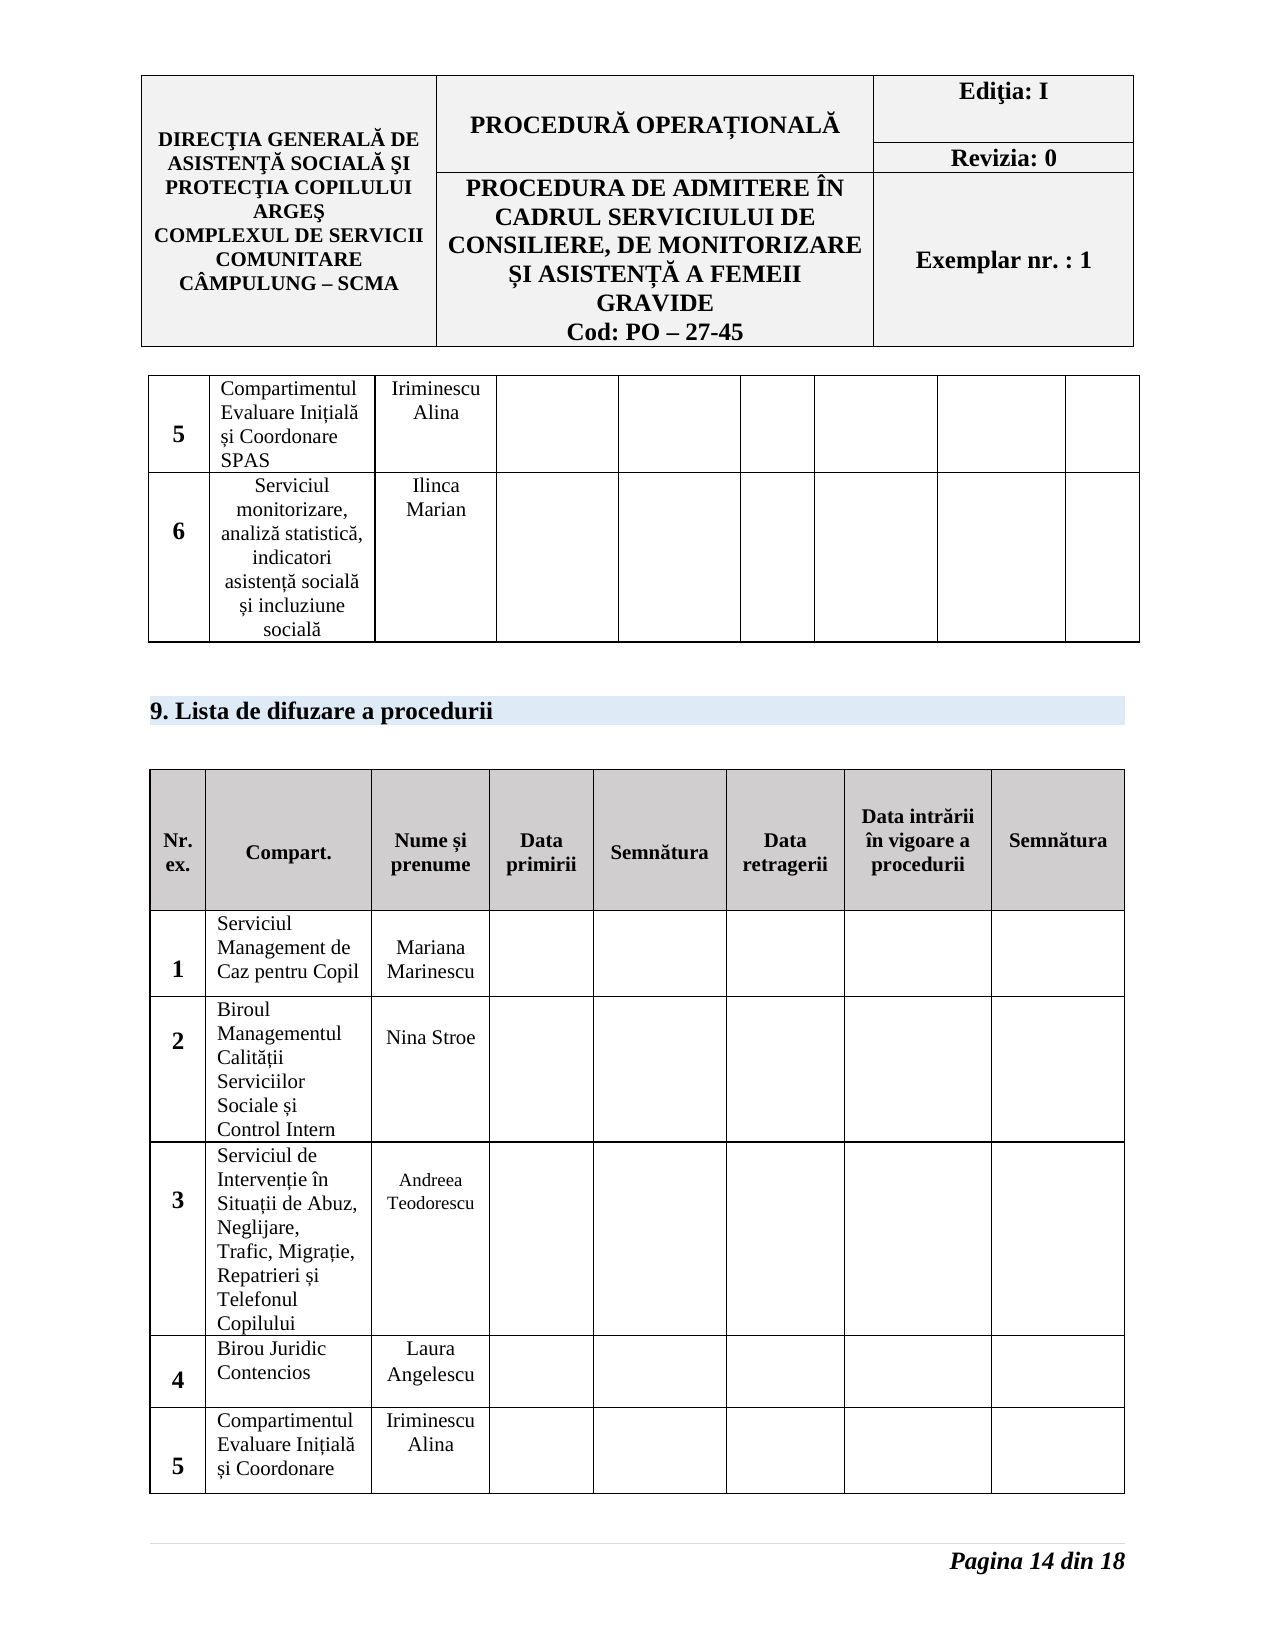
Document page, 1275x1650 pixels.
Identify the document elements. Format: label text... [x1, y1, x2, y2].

table_cell Laura Angelescu [372, 1336, 489, 1407]
table_cell [497, 376, 618, 472]
table_cell [845, 911, 991, 996]
table_header Data primirii [490, 770, 593, 910]
table_cell [727, 1408, 844, 1493]
table_cell [1066, 376, 1139, 472]
table_cell [619, 376, 740, 472]
table_cell 4 [151, 1336, 205, 1407]
table_cell Iriminescu Alina [376, 376, 496, 472]
table_cell Mariana Marinescu [372, 911, 489, 996]
table_cell Serviciul de Intervenție în Situații de Abuz, Neglijare, Trafic, Migrație, Repatrieri și Telefonul Copilului [206, 1143, 371, 1335]
table_cell 1 [151, 911, 205, 996]
table_cell [490, 1143, 593, 1335]
text 9. Lista de difuzare a procedurii [150, 696, 1125, 725]
table_cell [992, 997, 1124, 1141]
table_header Semnătura [594, 770, 726, 910]
table_cell [727, 1336, 844, 1407]
table_cell [741, 473, 814, 641]
table_header Compart. [206, 770, 371, 910]
table_cell [490, 1336, 593, 1407]
table_cell 6 [149, 473, 209, 641]
table_cell 5 [149, 376, 209, 472]
table_cell [727, 1143, 844, 1335]
table_header Data retragerii [727, 770, 844, 910]
table_cell Serviciul monitorizare, analiză statistică, indicatori asistență socială și incluziune socială [210, 473, 374, 641]
table_cell [594, 1336, 726, 1407]
table_cell [594, 1143, 726, 1335]
table_cell [815, 376, 937, 472]
table_cell 3 [151, 1143, 205, 1335]
table_cell [992, 911, 1124, 996]
table_cell [938, 376, 1065, 472]
table_cell 5 [151, 1408, 205, 1493]
table_cell Nina Stroe [372, 997, 489, 1141]
table_cell [727, 997, 844, 1141]
table_cell [845, 1408, 991, 1493]
table_cell Serviciul Management de Caz pentru Copil [206, 911, 371, 996]
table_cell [206, 1408, 371, 1493]
table_cell Andreea Teodorescu [372, 1143, 489, 1335]
table_cell [497, 473, 618, 641]
table_cell Biroul Managementul Calității Serviciilor Sociale și Control Intern [206, 997, 371, 1141]
table_cell [741, 376, 814, 472]
table_cell [490, 911, 593, 996]
table_cell [845, 1336, 991, 1407]
table_cell [727, 911, 844, 996]
table_cell [845, 997, 991, 1141]
table_cell [594, 911, 726, 996]
table_cell [938, 473, 1065, 641]
table_cell [815, 473, 937, 641]
table_cell [1066, 473, 1139, 641]
table_header Semnătura [992, 770, 1124, 910]
table_cell [594, 1408, 726, 1493]
table_cell Ilinca Marian [376, 473, 496, 641]
table_header Nume și prenume [372, 770, 489, 910]
table_cell [490, 1408, 593, 1493]
table_cell [594, 997, 726, 1141]
table_cell [490, 997, 593, 1141]
table_cell [992, 1143, 1124, 1335]
table_header Nr. ex. [151, 770, 205, 910]
table_cell [619, 473, 740, 641]
table_cell Compartimentul Evaluare Inițială și Coordonare SPAS [210, 376, 374, 472]
table_cell Birou Juridic Contencios [206, 1336, 371, 1407]
table_cell [845, 1143, 991, 1335]
table_cell 2 [151, 997, 205, 1141]
table_header Data intrării în vigoare a procedurii [845, 770, 991, 910]
table_cell Iriminescu Alina [372, 1408, 489, 1493]
table_cell [992, 1408, 1124, 1493]
table_cell [992, 1336, 1124, 1407]
